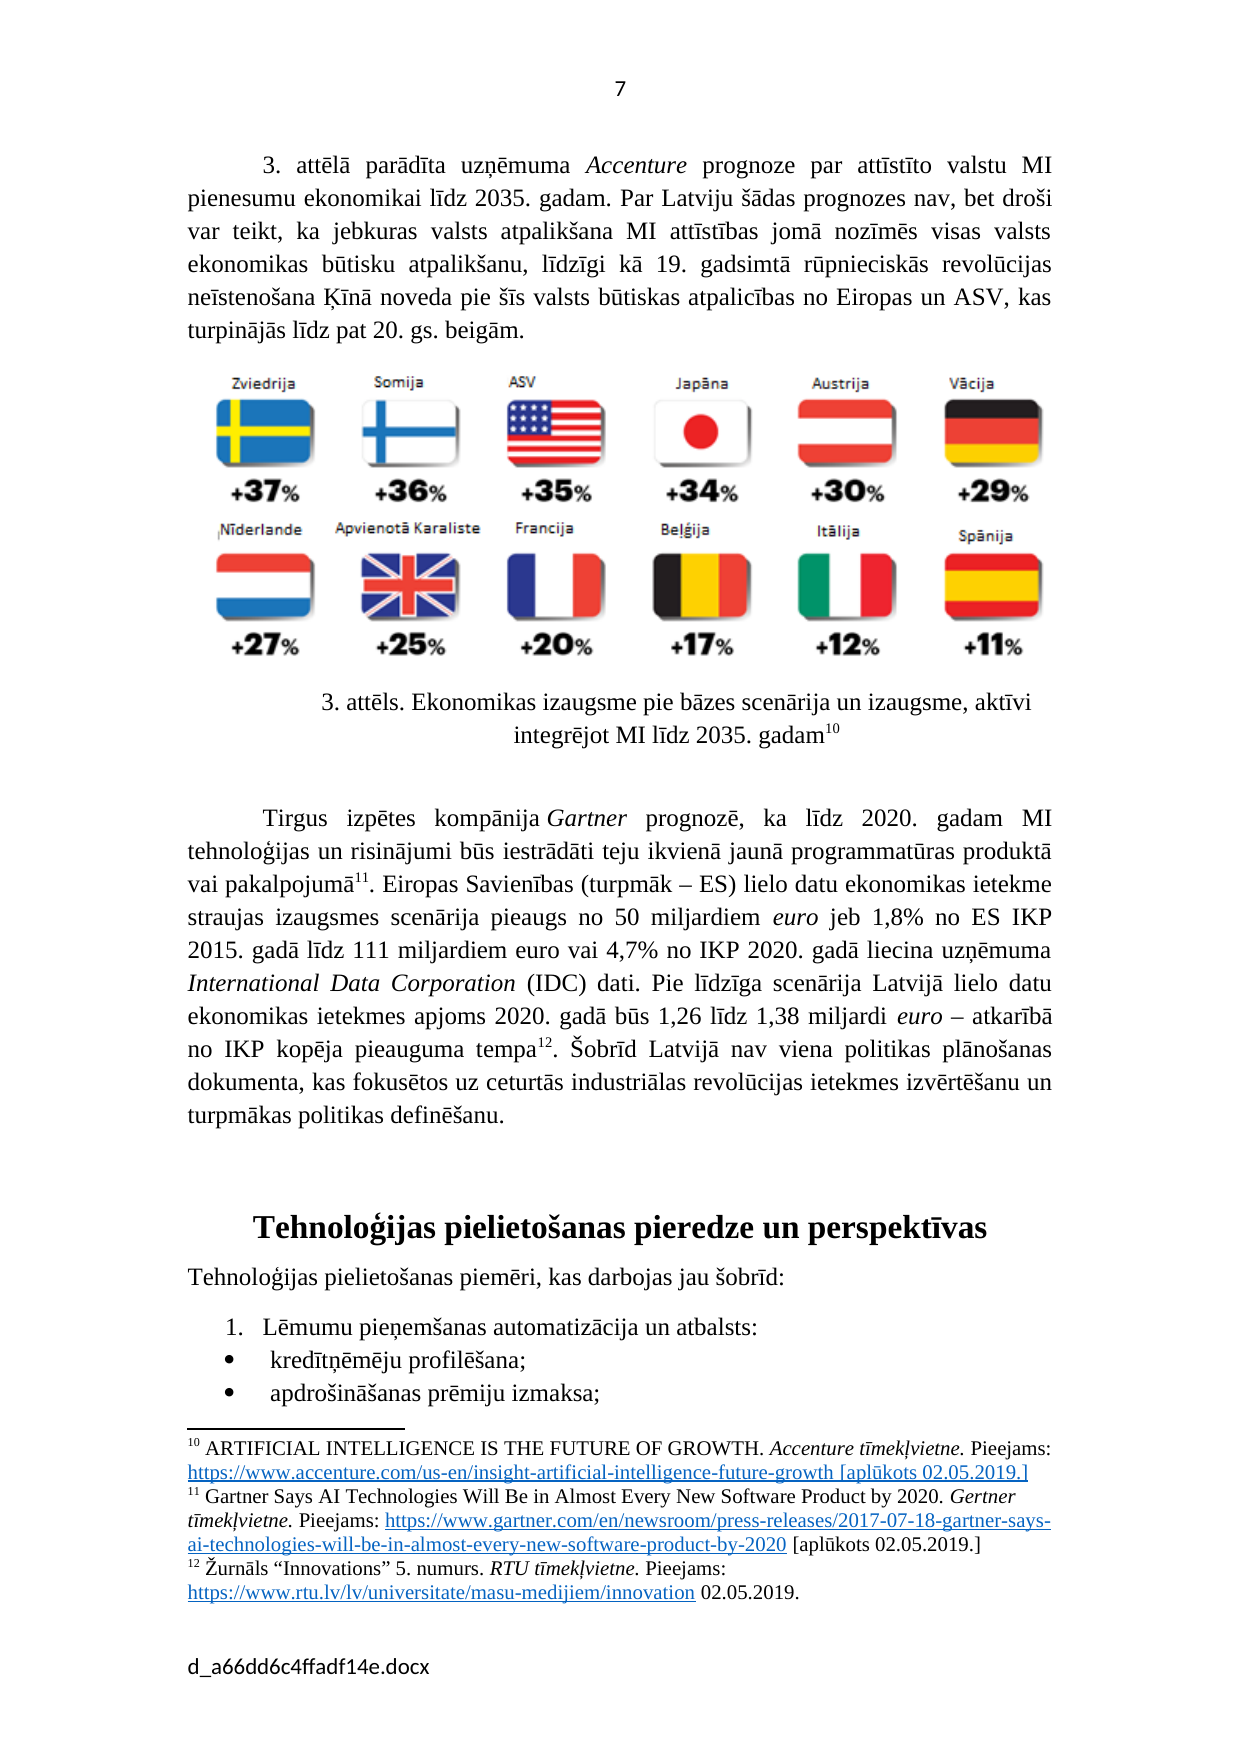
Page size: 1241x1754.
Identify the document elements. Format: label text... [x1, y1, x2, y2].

text 3. attēlā parādīta uzņēmuma Accenture prognoze par attīstīto valstu MI pienesumu ekonomikai līdz 2035. gadam. Par Latviju šādas prognozes nav, bet droši var teikt, ka jebkuras valsts atpalikšana MI attīstības jomā nozīmēs visas valsts ekonomikas būtisku atpalikšanu, līdzīgi kā 19. gadsimtā rūpnieciskās revolūcijas neīstenošana Ķīnā noveda pie šīs valsts būtiskas atpalicības no Eiropas un ASV, kas turpinājās līdz pat 20. gs. beigām. [187, 150, 1053, 344]
list apdrošināšanas prēmiju izmaksa; [225, 1378, 1053, 1407]
list Lēmumu pieņemšanas automatizācija un atbalsts: [225, 1312, 1053, 1341]
text Tirgus izpētes kompānija Gartner prognozē, ka līdz 2020. gadam MI tehnoloģijas un risinājumi būs iestrādāti teju ikvienā jaunā programmatūras produktā vai pakalpojumā. Eiropas Savienības (turpmāk – ES) lielo datu ekonomikas ietekme straujas izaugsmes scenārija pieaugs no 50 miljardiem euro jeb 1,8% no ES IKP 2015. gadā līdz 111 miljardiem euro vai 4,7% no IKP 2020. gadā liecina uzņēmuma International Data Corporation (IDC) dati. Pie līdzīga scenārija Latvijā lielo datu ekonomikas ietekmes apjoms 2020. gadā būs 1,26 līdz 1,38 miljardi euro – atkarībā no IKP kopēja pieauguma tempa. Šobrīd Latvijā nav viena politikas plānošanas dokumenta, kas fokusētos uz ceturtās industriālas revolūcijas ietekmes izvērtēšanu un turpmākas politikas definēšanu. [187, 803, 1053, 1129]
text Tehnoloģijas pielietošanas piemēri, kas darbojas jau šobrīd: [187, 1262, 1053, 1291]
picture [187, 364, 1053, 667]
list 3. attēls. Ekonomikas izaugsme pie bāzes scenārija un izaugsme, aktīvi integrējot MI līdz 2035. gadam [300, 687, 1053, 749]
list kredītņēmēju profilēšana; [225, 1345, 1053, 1374]
subtitle Tehnoloģijas pielietošanas pieredze un perspektīvas [187, 1208, 1053, 1246]
